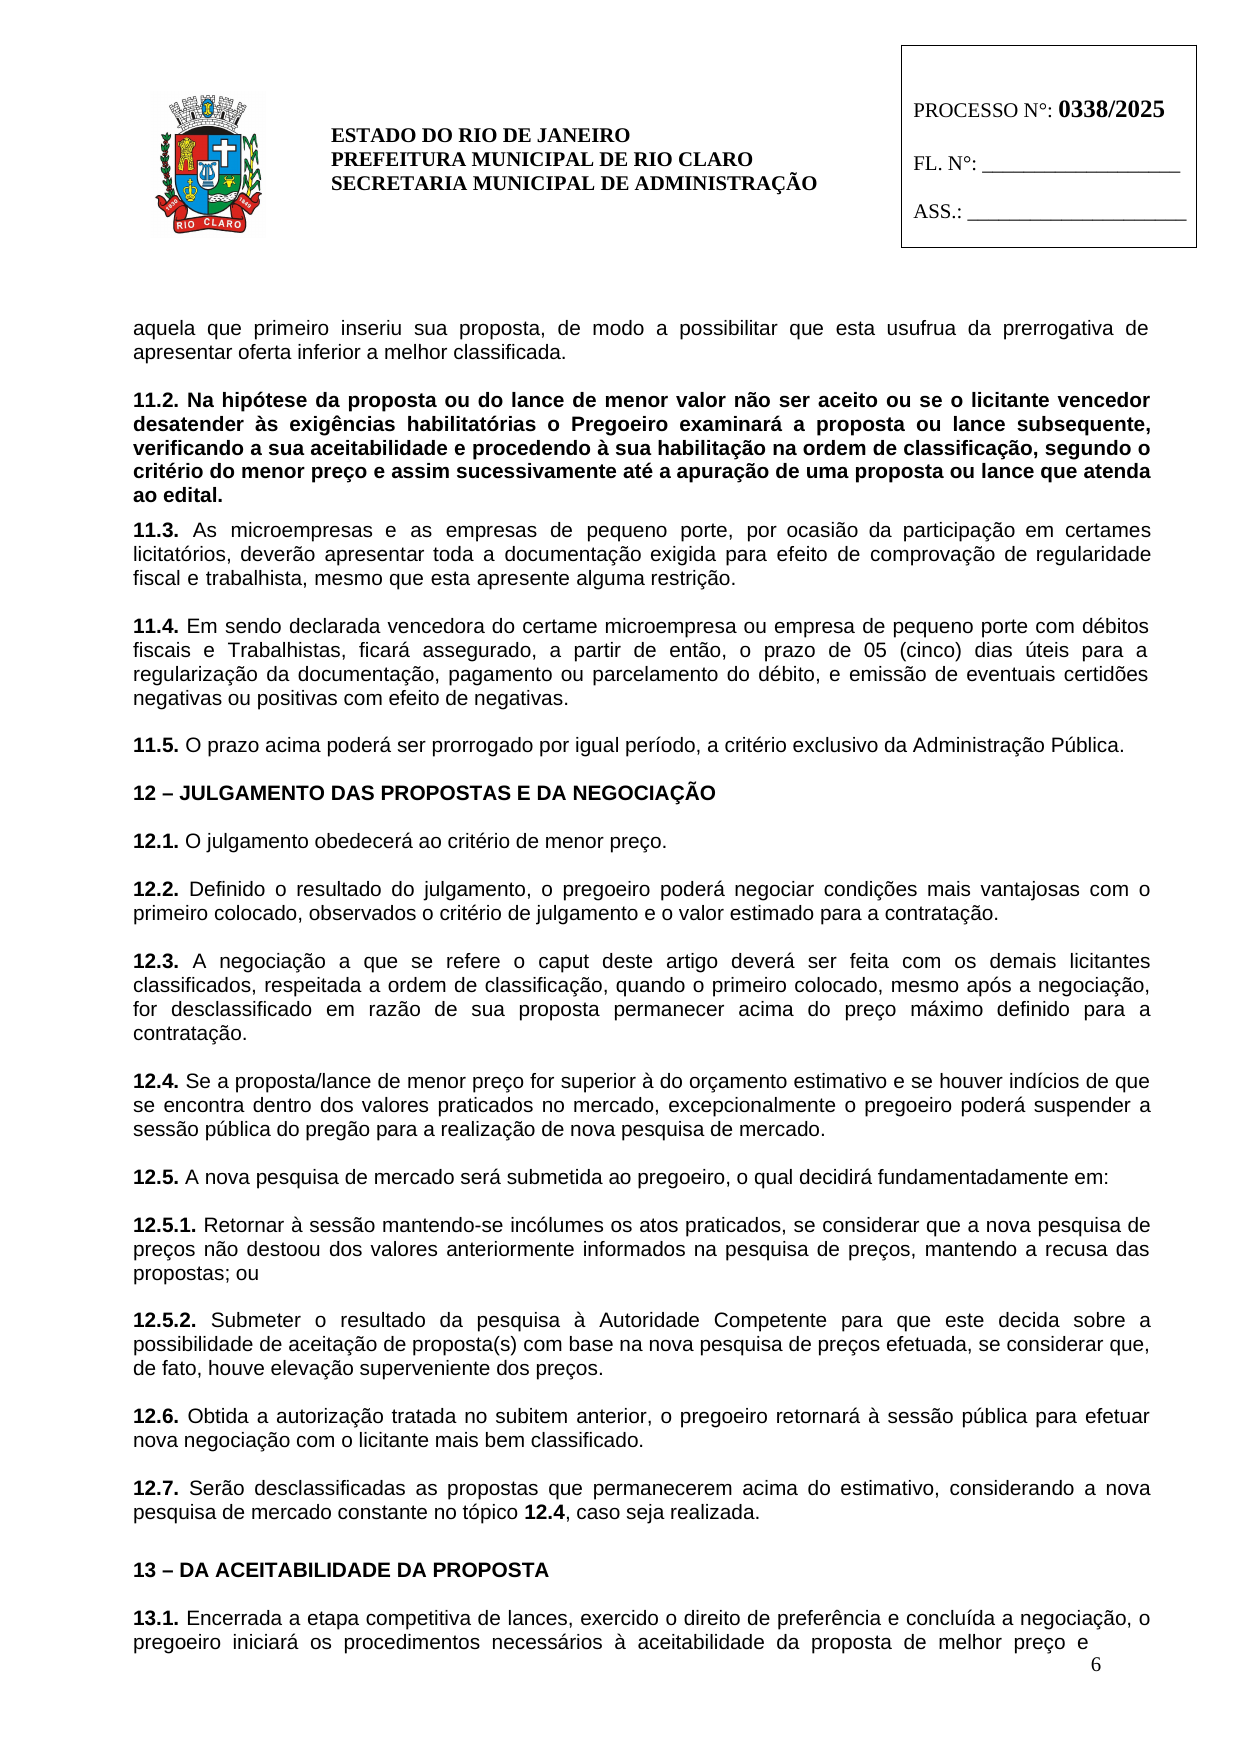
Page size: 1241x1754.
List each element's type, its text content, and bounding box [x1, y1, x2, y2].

list 12 – JULGAMENTO DAS PROPOSTAS E DA NEGOCIAÇÃO [133, 781, 1152, 805]
list 12.1. O julgamento obedecerá ao critério de menor preço. [133, 829, 1152, 853]
list 11.3. As microempresas e as empresas de pequeno porte, por ocasião da participação em certames licitatórios, deverão apresentar toda a documentação exigida para efeito de comprovação de regularidade fiscal e trabalhista, mesmo que esta apresente alguma restrição. [133, 518, 1152, 589]
list 11.5. O prazo acima poderá ser prorrogado por igual período, a critério exclusivo da Administração Pública. [133, 733, 1150, 757]
list 12.5.1. Retornar à sessão mantendo-se incólumes os atos praticados, se considerar que a nova pesquisa de preços não destoou dos valores anteriormente informados na pesquisa de preços, mantendo a recusa das propostas; ou [133, 1212, 1152, 1284]
list 12.2. Definido o resultado do julgamento, o pregoeiro poderá negociar condições mais vantajosas com o primeiro colocado, observados o critério de julgamento e o valor estimado para a contratação. [133, 877, 1152, 925]
list 12.5.2. Submeter o resultado da pesquisa à Autoridade Competente para que este decida sobre a possibilidade de aceitação de proposta(s) com base na nova pesquisa de preços efetuada, se considerar que, de fato, houve elevação superveniente dos preços. [133, 1308, 1152, 1380]
list 13 – DA ACEITABILIDADE DA PROPOSTA [133, 1558, 1152, 1582]
list 12.7. Serão desclassificadas as propostas que permanecerem acima do estimativo, considerando a nova pesquisa de mercado constante no tópico 12.4, caso seja realizada. [133, 1476, 1152, 1524]
list 12.6. Obtida a autorização tratada no subitem anterior, o pregoeiro retornará à sessão pública para efetuar nova negociação com o licitante mais bem classificado. [133, 1404, 1152, 1452]
picture [150, 91, 266, 238]
list 11.4. Em sendo declarada vencedora do certame microempresa ou empresa de pequeno porte com débitos fiscais e Trabalhistas, ficará assegurado, a partir de então, o prazo de 05 (cinco) dias úteis para a regularização da documentação, pagamento ou parcelamento do débito, e emissão de eventuais certidões negativas ou positivas com efeito de negativas. [133, 613, 1150, 709]
list 12.5. A nova pesquisa de mercado será submetida ao pregoeiro, o qual decidirá fundamentadamente em: [133, 1164, 1152, 1188]
list 12.3. A negociação a que se refere o caput deste artigo deverá ser feita com os demais licitantes classificados, respeitada a ordem de classificação, quando o primeiro colocado, mesmo após a negociação, for desclassificado em razão de sua proposta permanecer acima do preço máximo definido para a contratação. [133, 949, 1152, 1045]
list 12.4. Se a proposta/lance de menor preço for superior à do orçamento estimativo e se houver indícios de que se encontra dentro dos valores praticados no mercado, excepcionalmente o pregoeiro poderá suspender a sessão pública do pregão para a realização de nova pesquisa de mercado. [133, 1069, 1152, 1141]
list 11.2. Na hipótese da proposta ou do lance de menor valor não ser aceito ou se o licitante vencedor desatender às exigências habilitatórias o Pregoeiro examinará a proposta ou lance subsequente, verificando a sua aceitabilidade e procedendo à sua habilitação na ordem de classificação, segundo o critério do menor preço e assim sucessivamente até a apuração de uma proposta ou lance que atenda ao edital. [133, 387, 1152, 507]
